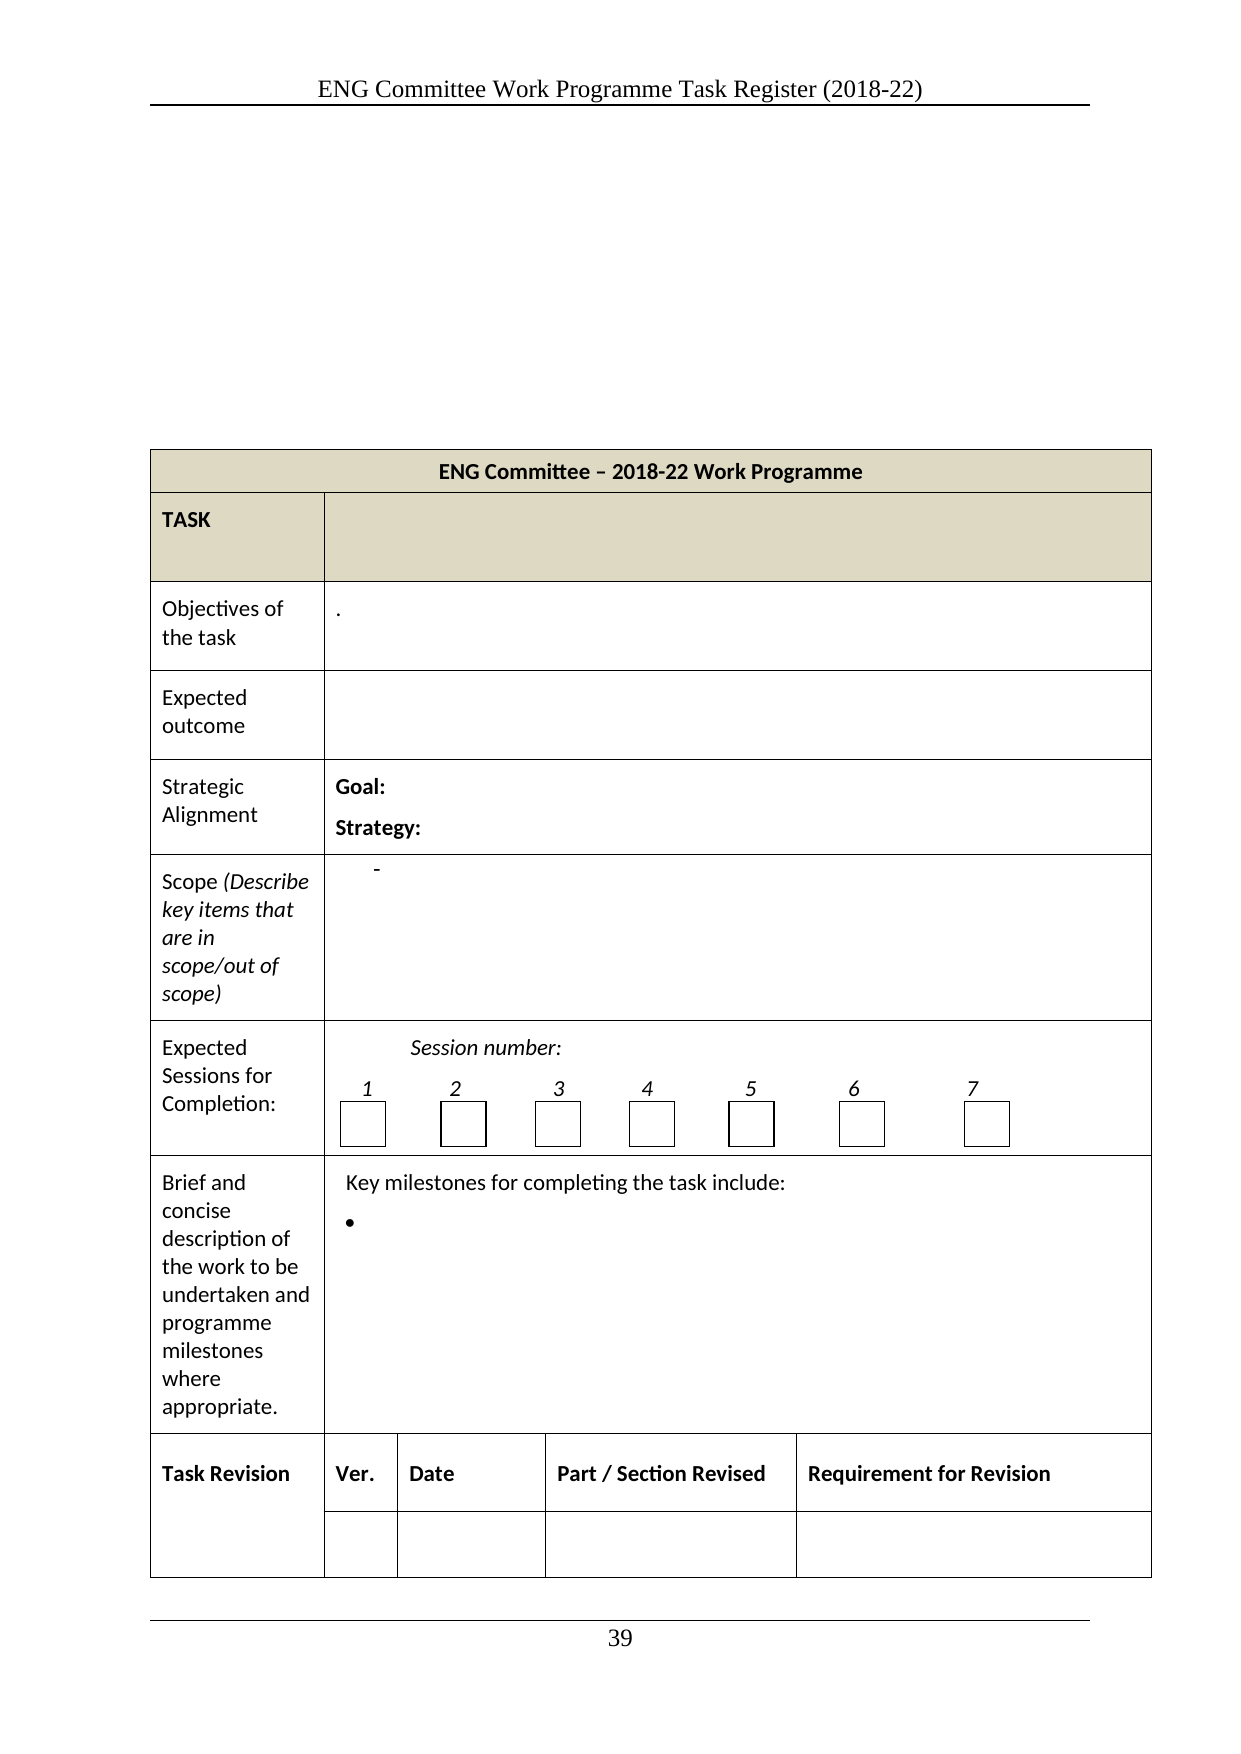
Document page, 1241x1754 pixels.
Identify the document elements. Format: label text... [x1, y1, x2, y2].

table_cell Scope (Describe key items that are in scope/out of scope) [151, 855, 324, 1020]
table_cell [797, 1512, 1151, 1577]
table_cell Ver. [325, 1434, 397, 1511]
table_cell Requirement for Revision [797, 1434, 1151, 1511]
table_cell [325, 671, 1151, 759]
table_cell Strategic Alignment [151, 760, 324, 853]
table_cell [325, 1512, 397, 1577]
table_cell Key milestones for completing the task include: [325, 1156, 1151, 1433]
table_cell Objectives of the task [151, 582, 324, 670]
table_cell [546, 1512, 796, 1577]
table_cell Expected Sessions for Completion: [151, 1021, 324, 1155]
table_cell [398, 1512, 545, 1577]
table_cell Goal: Strategy: [325, 760, 1151, 853]
table_cell [325, 493, 1151, 581]
table_cell [325, 855, 1151, 1020]
table_cell Expected outcome [151, 671, 324, 759]
table_cell Part / Section Revised [546, 1434, 796, 1511]
table_cell Task Revision [151, 1434, 324, 1577]
table_cell Session number: 1 2 3 4 5 6 7 [325, 1021, 1151, 1155]
table_cell Brief and concise description of the work to be undertaken and programme milestones where appropriate. [151, 1156, 324, 1433]
table_cell TASK [151, 493, 324, 581]
table_cell Date [398, 1434, 545, 1511]
table_cell . [325, 582, 1151, 670]
table_header ENG Committee – 2018-22 Work Programme [151, 450, 1151, 492]
